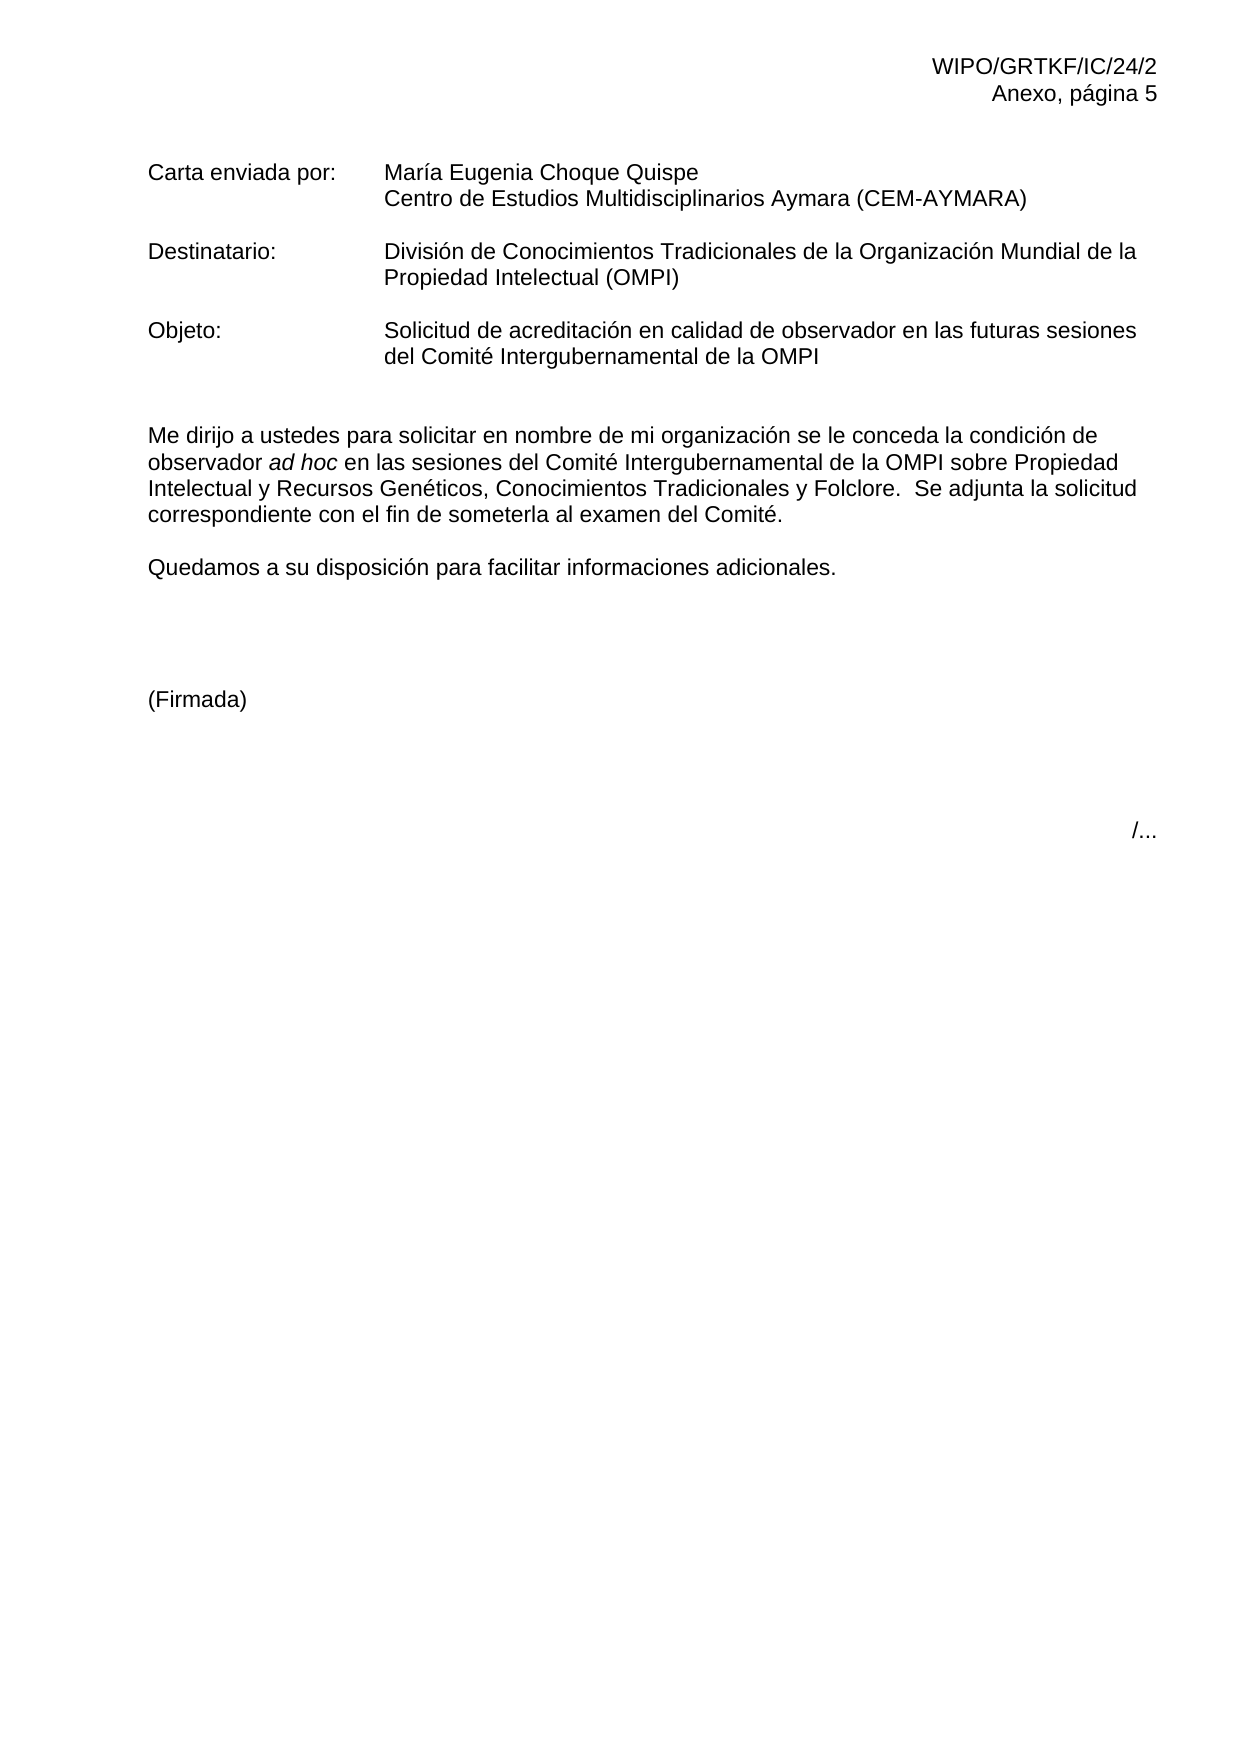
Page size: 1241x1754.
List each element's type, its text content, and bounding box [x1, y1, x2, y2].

text Me dirijo a ustedes para solicitar en nombre de mi organización se le conceda la condición de observador ad hoc en las sesiones del Comité Intergubernamental de la OMPI sobre Propiedad Intelectual y Recursos Genéticos, Conocimientos Tradicionales y Folclore. Se adjunta la solicitud correspondiente con el fin de someterla al examen del Comité. [148, 422, 1157, 527]
text /... [148, 817, 1157, 844]
text Quedamos a su disposición para facilitar informaciones adicionales. [148, 554, 1157, 580]
text Destinatario: División de Conocimientos Tradicionales de la Organización Mundial de la Propiedad Intelectual (OMPI) [148, 238, 1157, 290]
text Carta enviada por: María Eugenia Choque Quispe [148, 158, 1157, 185]
text Objeto: Solicitud de acreditación en calidad de observador en las futuras sesiones del Comité Intergubernamental de la OMPI [148, 317, 1157, 369]
text Centro de Estudios Multidisciplinarios Aymara (CEM-AYMARA) [148, 185, 1157, 211]
text (Firmada) [148, 686, 1157, 712]
